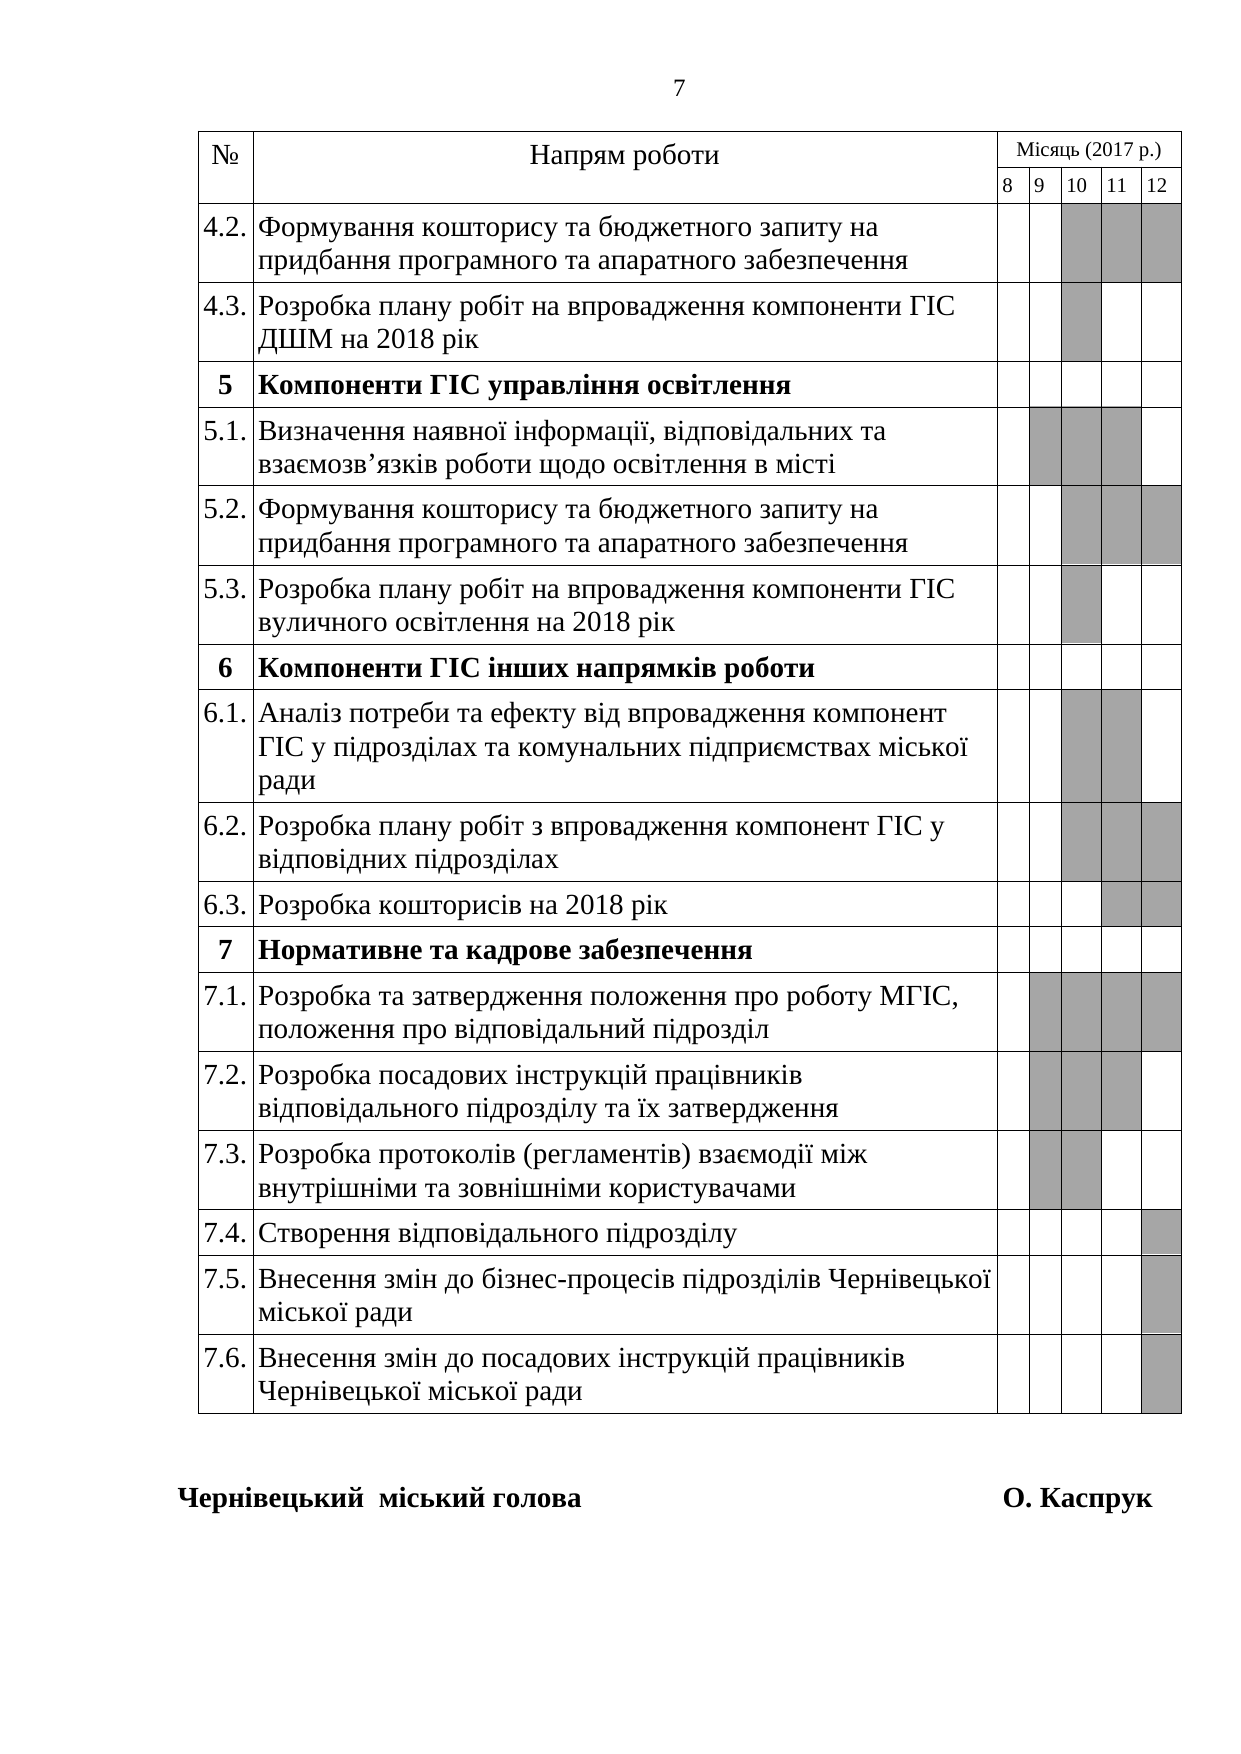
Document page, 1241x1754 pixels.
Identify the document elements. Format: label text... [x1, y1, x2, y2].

table_cell [1062, 1131, 1101, 1209]
table_cell [1030, 1052, 1061, 1130]
table_cell Створення відповідального підрозділу [254, 1210, 997, 1254]
table_cell 4.2. [199, 204, 253, 282]
table_cell [998, 204, 1029, 282]
table_cell [1142, 362, 1181, 406]
table_cell [1030, 486, 1061, 564]
table_cell [1030, 1210, 1061, 1254]
table_cell [1030, 362, 1061, 406]
table_cell [1102, 566, 1141, 643]
table_cell [1062, 973, 1101, 1051]
table_cell 9 [1030, 168, 1061, 203]
table_cell Компоненти ГІС управління освітлення [254, 362, 997, 406]
table_cell [1062, 690, 1101, 802]
table_cell [998, 927, 1029, 972]
table_cell [1030, 283, 1061, 361]
table_cell [998, 645, 1029, 689]
table_cell [998, 803, 1029, 881]
table_cell [1030, 1256, 1061, 1333]
table_cell [1062, 882, 1101, 926]
table_cell Розробка та затвердження положення про роботу МГІС, положення про відповідальний підрозділ [254, 973, 997, 1051]
table_cell [998, 1335, 1029, 1413]
table_cell [1102, 927, 1141, 972]
table_cell [998, 486, 1029, 564]
table_cell [1102, 362, 1141, 406]
table_cell [998, 1210, 1029, 1254]
table_cell [998, 408, 1029, 485]
table_cell [1102, 645, 1141, 689]
table_cell [1102, 204, 1141, 282]
table_cell 4.3. [199, 283, 253, 361]
table_cell 8 [998, 168, 1029, 203]
table_cell [1062, 1256, 1101, 1333]
table_cell 6.3. [199, 882, 253, 926]
table_cell 7.6. [199, 1335, 253, 1413]
table_cell Внесення змін до посадових інструкцій працівників Чернівецької міської ради [254, 1335, 997, 1413]
table_cell [998, 1256, 1029, 1333]
table_header Напрям роботи [254, 132, 997, 203]
table_cell [998, 283, 1029, 361]
table_cell [1142, 1052, 1181, 1130]
table_cell [1142, 1256, 1181, 1333]
table_cell [998, 362, 1029, 406]
table_cell [1062, 283, 1101, 361]
table_cell Розробка плану робіт на впровадження компоненти ГІС вуличного освітлення на 2018 рік [254, 566, 997, 643]
table_cell [1030, 690, 1061, 802]
table_header № [199, 132, 253, 203]
table_cell Формування кошторису та бюджетного запиту на придбання програмного та апаратного забезпечення [254, 204, 997, 282]
table_cell [1030, 803, 1061, 881]
table_cell 7.2. [199, 1052, 253, 1130]
table_cell Розробка кошторисів на 2018 рік [254, 882, 997, 926]
table_cell [1062, 803, 1101, 881]
table_cell Внесення змін до бізнес-процесів підрозділів Чернівецької міської ради [254, 1256, 997, 1333]
table_cell 5.1. [199, 408, 253, 485]
table_cell [1030, 927, 1061, 972]
table_cell 5.2. [199, 486, 253, 564]
table_cell [1062, 645, 1101, 689]
table_cell Розробка плану робіт з впровадження компонент ГІС у відповідних підрозділах [254, 803, 997, 881]
table_cell 7.4. [199, 1210, 253, 1254]
table_cell [1102, 486, 1141, 564]
table_cell [1142, 973, 1181, 1051]
table_cell [998, 882, 1029, 926]
table_cell 7.3. [199, 1131, 253, 1209]
table_cell [1030, 973, 1061, 1051]
table_header Місяць (2017 р.) [998, 132, 1181, 167]
table_cell 11 [1102, 168, 1141, 203]
table_cell [1142, 204, 1181, 282]
table_cell [998, 690, 1029, 802]
table_cell 5.3. [199, 566, 253, 643]
table_cell [998, 1131, 1029, 1209]
table_cell [1142, 690, 1181, 802]
table_cell [1102, 1052, 1141, 1130]
table_cell Визначення наявної інформації, відповідальних та взаємозв’язків роботи щодо освітлення в місті [254, 408, 997, 485]
table_cell 6.2. [199, 803, 253, 881]
table_cell Розробка плану робіт на впровадження компоненти ГІС ДШМ на 2018 рік [254, 283, 997, 361]
table_cell Нормативне та кадрове забезпечення [254, 927, 997, 972]
table_cell Аналіз потреби та ефекту від впровадження компонент ГІС у підрозділах та комунальних підприємствах міської ради [254, 690, 997, 802]
table_cell [1102, 1210, 1141, 1254]
table_cell [998, 1052, 1029, 1130]
table_cell [1142, 882, 1181, 926]
table_cell Компоненти ГІС інших напрямків роботи [254, 645, 997, 689]
table_cell [1062, 408, 1101, 485]
table_cell Формування кошторису та бюджетного запиту на придбання програмного та апаратного забезпечення [254, 486, 997, 564]
table_cell [1142, 1131, 1181, 1209]
table_cell [1062, 362, 1101, 406]
table_cell 5 [199, 362, 253, 406]
table_cell [1142, 645, 1181, 689]
table_cell [1142, 283, 1181, 361]
table_cell [1102, 803, 1141, 881]
table_cell [1142, 486, 1181, 564]
table_cell [1062, 204, 1101, 282]
table_cell [1102, 973, 1141, 1051]
table_cell 7.1. [199, 973, 253, 1051]
table_cell [998, 566, 1029, 643]
table_cell [1030, 882, 1061, 926]
table_cell [998, 973, 1029, 1051]
table_cell [1030, 204, 1061, 282]
table_cell 6 [199, 645, 253, 689]
text Чернівецький міський голова О. Каспрук [177, 1480, 1181, 1514]
table_cell Розробка посадових інструкцій працівників відповідального підрозділу та їх затвердження [254, 1052, 997, 1130]
table_cell [1030, 566, 1061, 643]
table_cell [1062, 1052, 1101, 1130]
table_cell [1062, 486, 1101, 564]
table_cell [1102, 1131, 1141, 1209]
table_cell [1030, 1131, 1061, 1209]
table_cell [1142, 408, 1181, 485]
table_cell [1102, 408, 1141, 485]
table_cell [1062, 566, 1101, 643]
table_cell 10 [1062, 168, 1101, 203]
table_cell [1062, 927, 1101, 972]
table_cell [1062, 1210, 1101, 1254]
table_cell [1102, 283, 1141, 361]
table_cell Розробка протоколів (регламентів) взаємодії між внутрішніми та зовнішніми користувачами [254, 1131, 997, 1209]
table_cell [1030, 1335, 1061, 1413]
table_cell 7.5. [199, 1256, 253, 1333]
table_cell [1102, 690, 1141, 802]
table_cell [1142, 1210, 1181, 1254]
table_cell [1102, 1335, 1141, 1413]
table_cell [1102, 882, 1141, 926]
table_cell 6.1. [199, 690, 253, 802]
table_cell [1142, 1335, 1181, 1413]
table_cell [1142, 566, 1181, 643]
table_cell [1062, 1335, 1101, 1413]
table_cell 12 [1142, 168, 1181, 203]
table_cell [1142, 803, 1181, 881]
table_cell [1030, 408, 1061, 485]
table_cell [1142, 927, 1181, 972]
table_cell [1030, 645, 1061, 689]
table_cell [1102, 1256, 1141, 1333]
table_cell 7 [199, 927, 253, 972]
